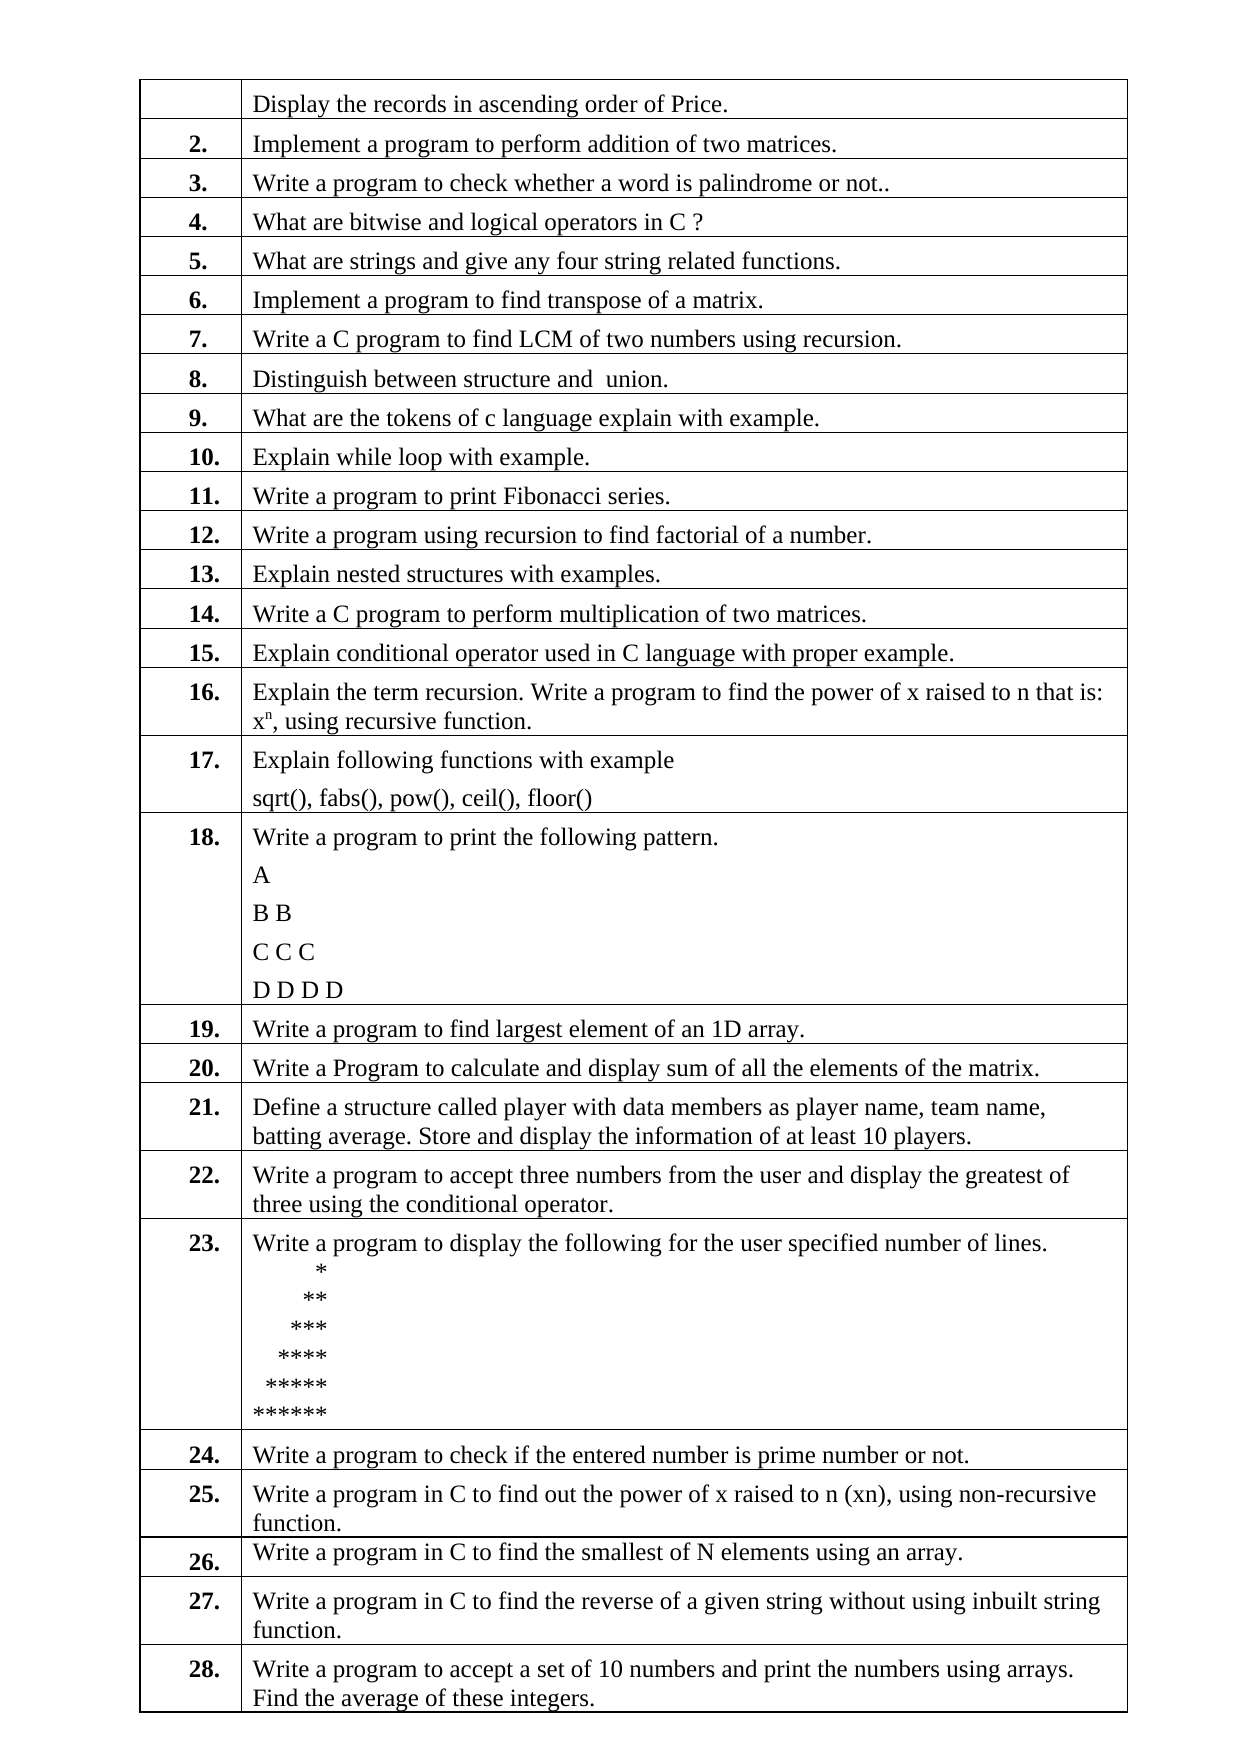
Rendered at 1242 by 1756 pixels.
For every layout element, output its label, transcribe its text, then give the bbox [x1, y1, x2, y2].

table_cell Write a Program to calculate and display sum of all the elements of the matrix. [242, 1044, 1127, 1082]
table_cell [141, 394, 241, 432]
table_cell Define a structure called player with data members as player name, team name, batting average. Store and display the information of at least 10 players. [242, 1083, 1127, 1150]
table_cell Explain following functions with example sqrt(), fabs(), pow(), ceil(), floor() [242, 736, 1127, 812]
table_cell [141, 433, 241, 471]
table_cell Write a program to find largest element of an 1D array. [242, 1005, 1127, 1043]
table_cell [141, 668, 241, 734]
table_cell Write a program to check whether a word is palindrome or not.. [242, 159, 1127, 197]
table_cell [141, 237, 241, 275]
table_cell [141, 198, 241, 236]
table_cell Explain while loop with example. [242, 433, 1127, 471]
table_cell Write a C program to find LCM of two numbers using recursion. [242, 315, 1127, 353]
table_cell [141, 511, 241, 549]
table_cell Write a program using recursion to find factorial of a number. [242, 511, 1127, 549]
table_cell Write a program to print Fibonacci series. [242, 472, 1127, 510]
table_cell [141, 550, 241, 588]
table_cell [141, 1645, 241, 1711]
table_cell Explain the term recursion. Write a program to find the power of x raised to n that is: xn, using recursive function. [242, 668, 1127, 734]
table_cell What are bitwise and logical operators in C ? [242, 198, 1127, 236]
table_cell [141, 472, 241, 510]
table_cell [141, 276, 241, 314]
table_cell [141, 1044, 241, 1082]
table_cell [141, 1083, 241, 1150]
table_cell [141, 813, 241, 1003]
table_cell Implement a program to perform addition of two matrices. [242, 119, 1127, 157]
table_header [141, 80, 241, 118]
table_cell [141, 1219, 241, 1429]
table_cell What are the tokens of c language explain with example. [242, 394, 1127, 432]
table_cell Write a program to accept three numbers from the user and display the greatest of three using the conditional operator. [242, 1151, 1127, 1218]
table_cell Write a program in C to find out the power of x raised to n (xn), using non-recursive function. [242, 1470, 1127, 1536]
table_cell Implement a program to find transpose of a matrix. [242, 276, 1127, 314]
table_cell Distinguish between structure and union. [242, 354, 1127, 392]
table_cell Explain nested structures with examples. [242, 550, 1127, 588]
table_cell [141, 315, 241, 353]
table_cell [141, 629, 241, 667]
table_cell Write a C program to perform multiplication of two matrices. [242, 589, 1127, 627]
table_cell Write a program to check if the entered number is prime number or not. [242, 1430, 1127, 1468]
table_cell [141, 119, 241, 157]
table_cell What are strings and give any four string related functions. [242, 237, 1127, 275]
table_cell [141, 1151, 241, 1218]
table_cell [141, 354, 241, 392]
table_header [242, 80, 1127, 118]
table_cell Explain conditional operator used in C language with proper example. [242, 629, 1127, 667]
table_cell [141, 1538, 241, 1576]
table_cell [141, 736, 241, 812]
table_cell Write a program in C to find the smallest of N elements using an array. [242, 1538, 1127, 1576]
table_cell Write a program to print the following pattern. A B B C C C D D D D [242, 813, 1127, 1003]
table_cell [141, 1470, 241, 1536]
table_cell [141, 589, 241, 627]
table_cell [141, 1577, 241, 1643]
table_cell [141, 1430, 241, 1468]
table_cell Write a program in C to find the reverse of a given string without using inbuilt string function. [242, 1577, 1127, 1643]
table_cell Write a program to display the following for the user specified number of lines. * ** *** **** ***** ****** [242, 1219, 1127, 1429]
table_cell Write a program to accept a set of 10 numbers and print the numbers using arrays. Find the average of these integers. [242, 1645, 1127, 1711]
table_cell [141, 159, 241, 197]
table_cell [141, 1005, 241, 1043]
